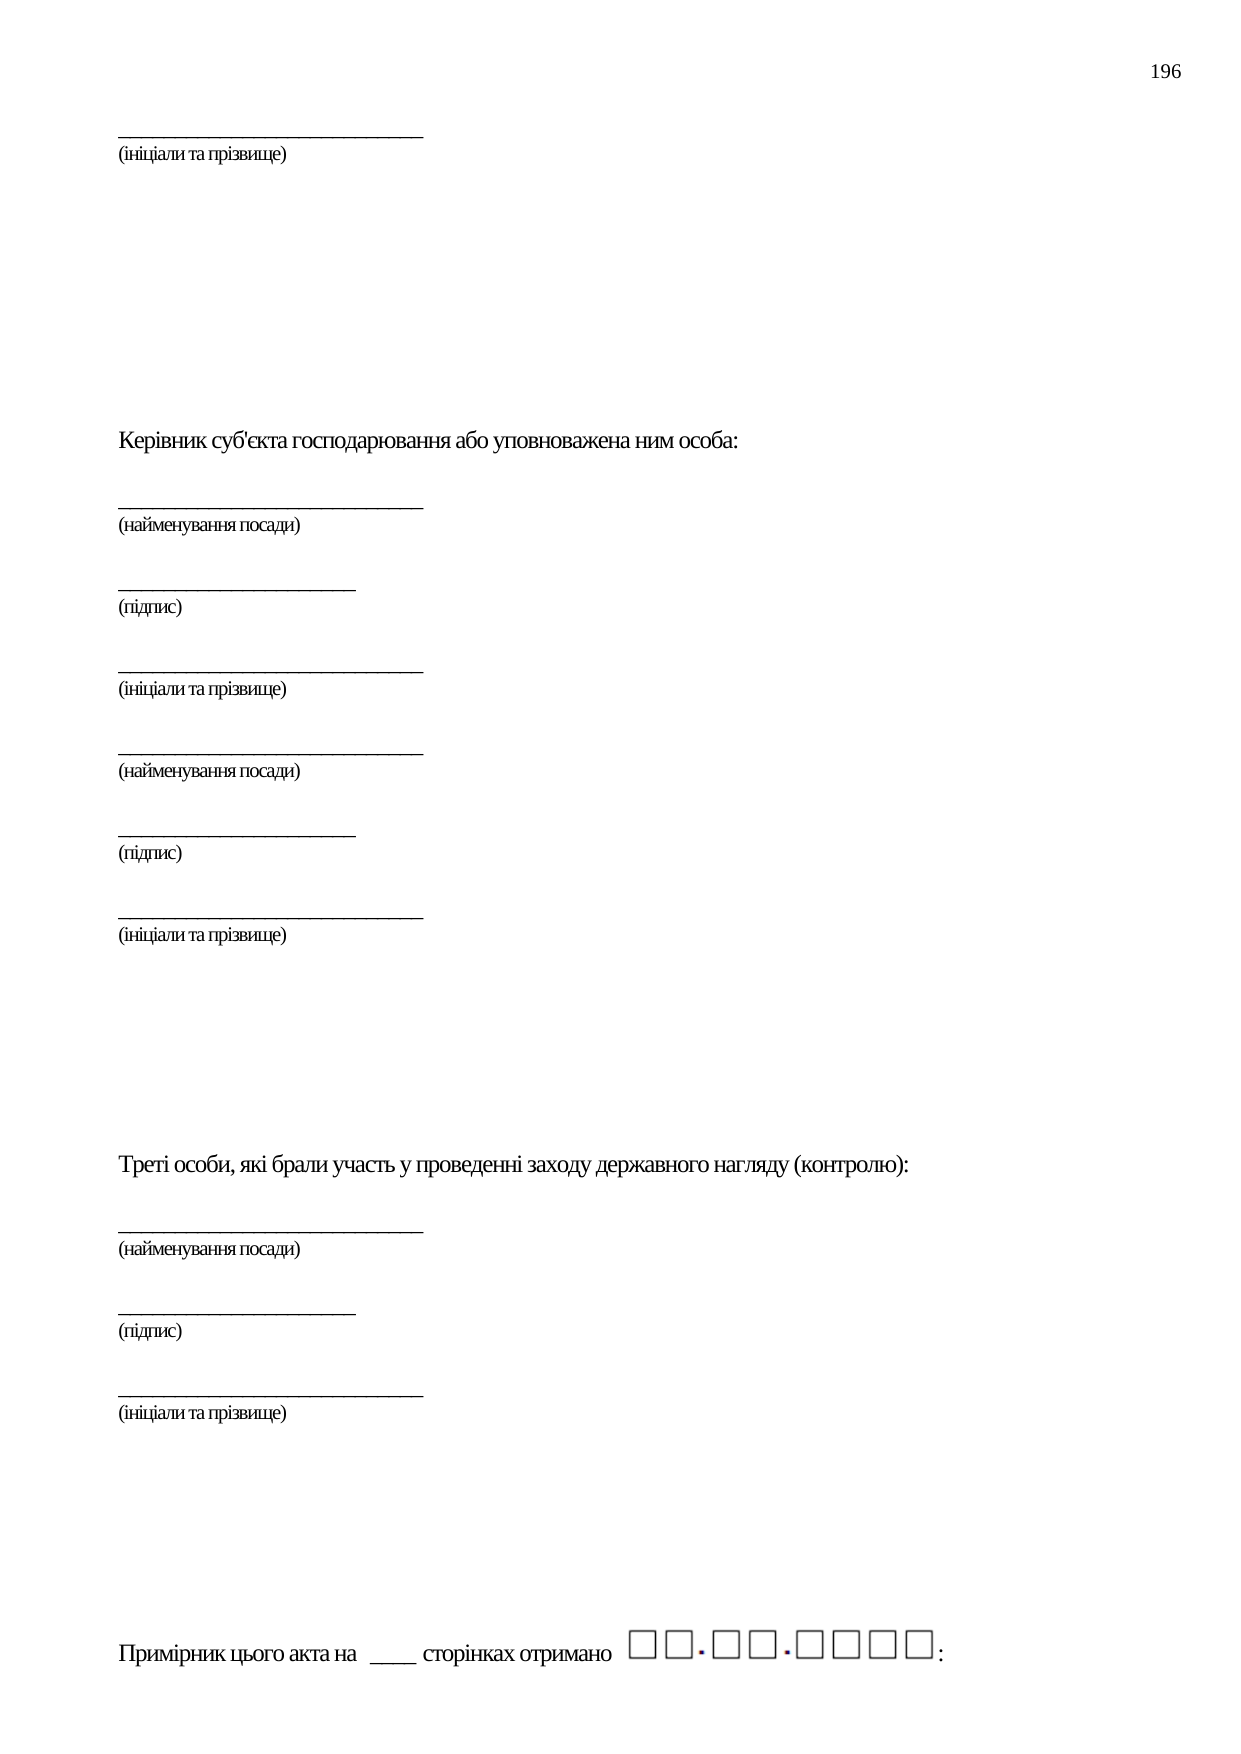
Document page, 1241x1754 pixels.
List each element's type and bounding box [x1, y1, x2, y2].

picture [625, 1626, 938, 1662]
